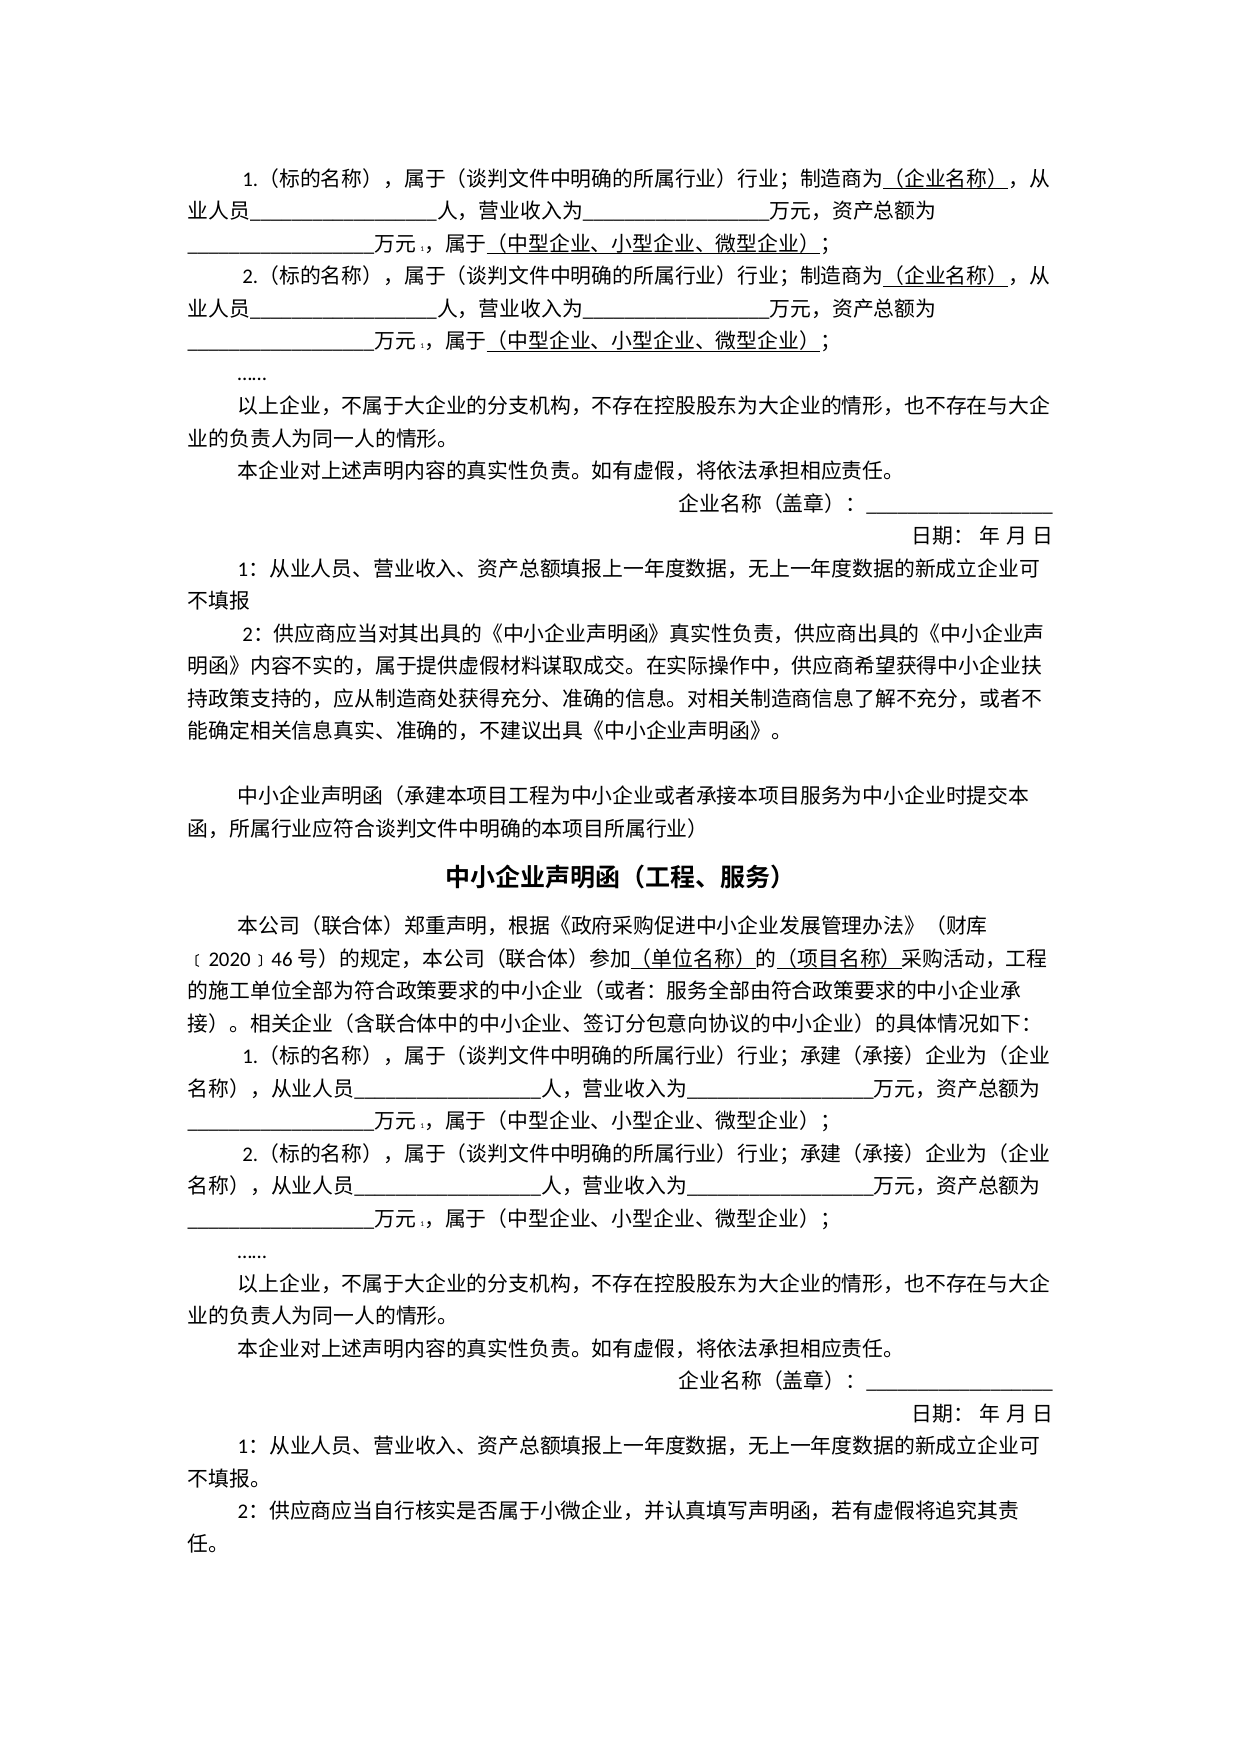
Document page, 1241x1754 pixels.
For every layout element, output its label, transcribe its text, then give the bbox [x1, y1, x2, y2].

text 中小企业声明函（工程、服务） [187, 844, 1053, 909]
text …… [187, 1234, 1053, 1267]
text 日期： 年 月 日 [187, 519, 1053, 552]
text 2：供应商应当对其出具的《中小企业声明函》真实性负责，供应商出具的《中小企业声明函》内容不实的，属于提供虚假材料谋取成交。在实际操作中，供应商希望获得中小企业扶持政策支持的，应从制造商处获得充分、准确的信息。对相关制造商信息了解不充分，或者不能确定相关信息真实、准确的，不建议出具《中小企业声明函》。 [187, 617, 1053, 747]
text 本企业对上述声明内容的真实性负责。如有虚假，将依法承担相应责任。 [187, 1332, 1053, 1364]
text 企业名称（盖章）：__________________ [187, 1364, 1053, 1397]
text 以上企业，不属于大企业的分支机构，不存在控股股东为大企业的情形，也不存在与大企业的负责人为同一人的情形。 [187, 389, 1053, 454]
text 企业名称（盖章）：__________________ [187, 487, 1053, 519]
text 1：从业人员、营业收入、资产总额填报上一年度数据，无上一年度数据的新成立企业可不填报。 [187, 1429, 1053, 1494]
text 2：供应商应当自行核实是否属于小微企业，并认真填写声明函，若有虚假将追究其责任。 [187, 1494, 1053, 1559]
text 1：从业人员、营业收入、资产总额填报上一年度数据，无上一年度数据的新成立企业可不填报 [187, 552, 1053, 617]
text 2.（标的名称），属于（谈判文件中明确的所属行业）行业；制造商为（企业名称），从业人员__________________人，营业收入为__________________万元，资产总额为__________________万元1，属于（中型企业、小型企业、微型企业）； [187, 259, 1053, 357]
text 本公司（联合体）郑重声明，根据《政府采购促进中小企业发展管理办法》（财库﹝2020﹞46 号）的规定，本公司（联合体）参加（单位名称）的（项目名称）采购活动，工程的施工单位全部为符合政策要求的中小企业（或者：服务全部由符合政策要求的中小企业承接）。相关企业（含联合体中的中小企业、签订分包意向协议的中小企业）的具体情况如下： [187, 909, 1053, 1039]
text 1.（标的名称），属于（谈判文件中明确的所属行业）行业；制造商为（企业名称），从业人员__________________人，营业收入为__________________万元，资产总额为__________________万元1，属于（中型企业、小型企业、微型企业）； [187, 162, 1053, 259]
text 以上企业，不属于大企业的分支机构，不存在控股股东为大企业的情形，也不存在与大企业的负责人为同一人的情形。 [187, 1267, 1053, 1332]
text 2.（标的名称），属于（谈判文件中明确的所属行业）行业；承建（承接）企业为（企业名称），从业人员__________________人，营业收入为__________________万元，资产总额为__________________万元1，属于（中型企业、小型企业、微型企业）； [187, 1137, 1053, 1234]
text 本企业对上述声明内容的真实性负责。如有虚假，将依法承担相应责任。 [187, 454, 1053, 487]
text 日期： 年 月 日 [187, 1397, 1053, 1429]
text 1.（标的名称），属于（谈判文件中明确的所属行业）行业；承建（承接）企业为（企业名称），从业人员__________________人，营业收入为__________________万元，资产总额为__________________万元1，属于（中型企业、小型企业、微型企业）； [187, 1039, 1053, 1137]
text …… [187, 357, 1053, 389]
text 中小企业声明函（承建本项目工程为中小企业或者承接本项目服务为中小企业时提交本函，所属行业应符合谈判文件中明确的本项目所属行业） [187, 779, 1053, 844]
